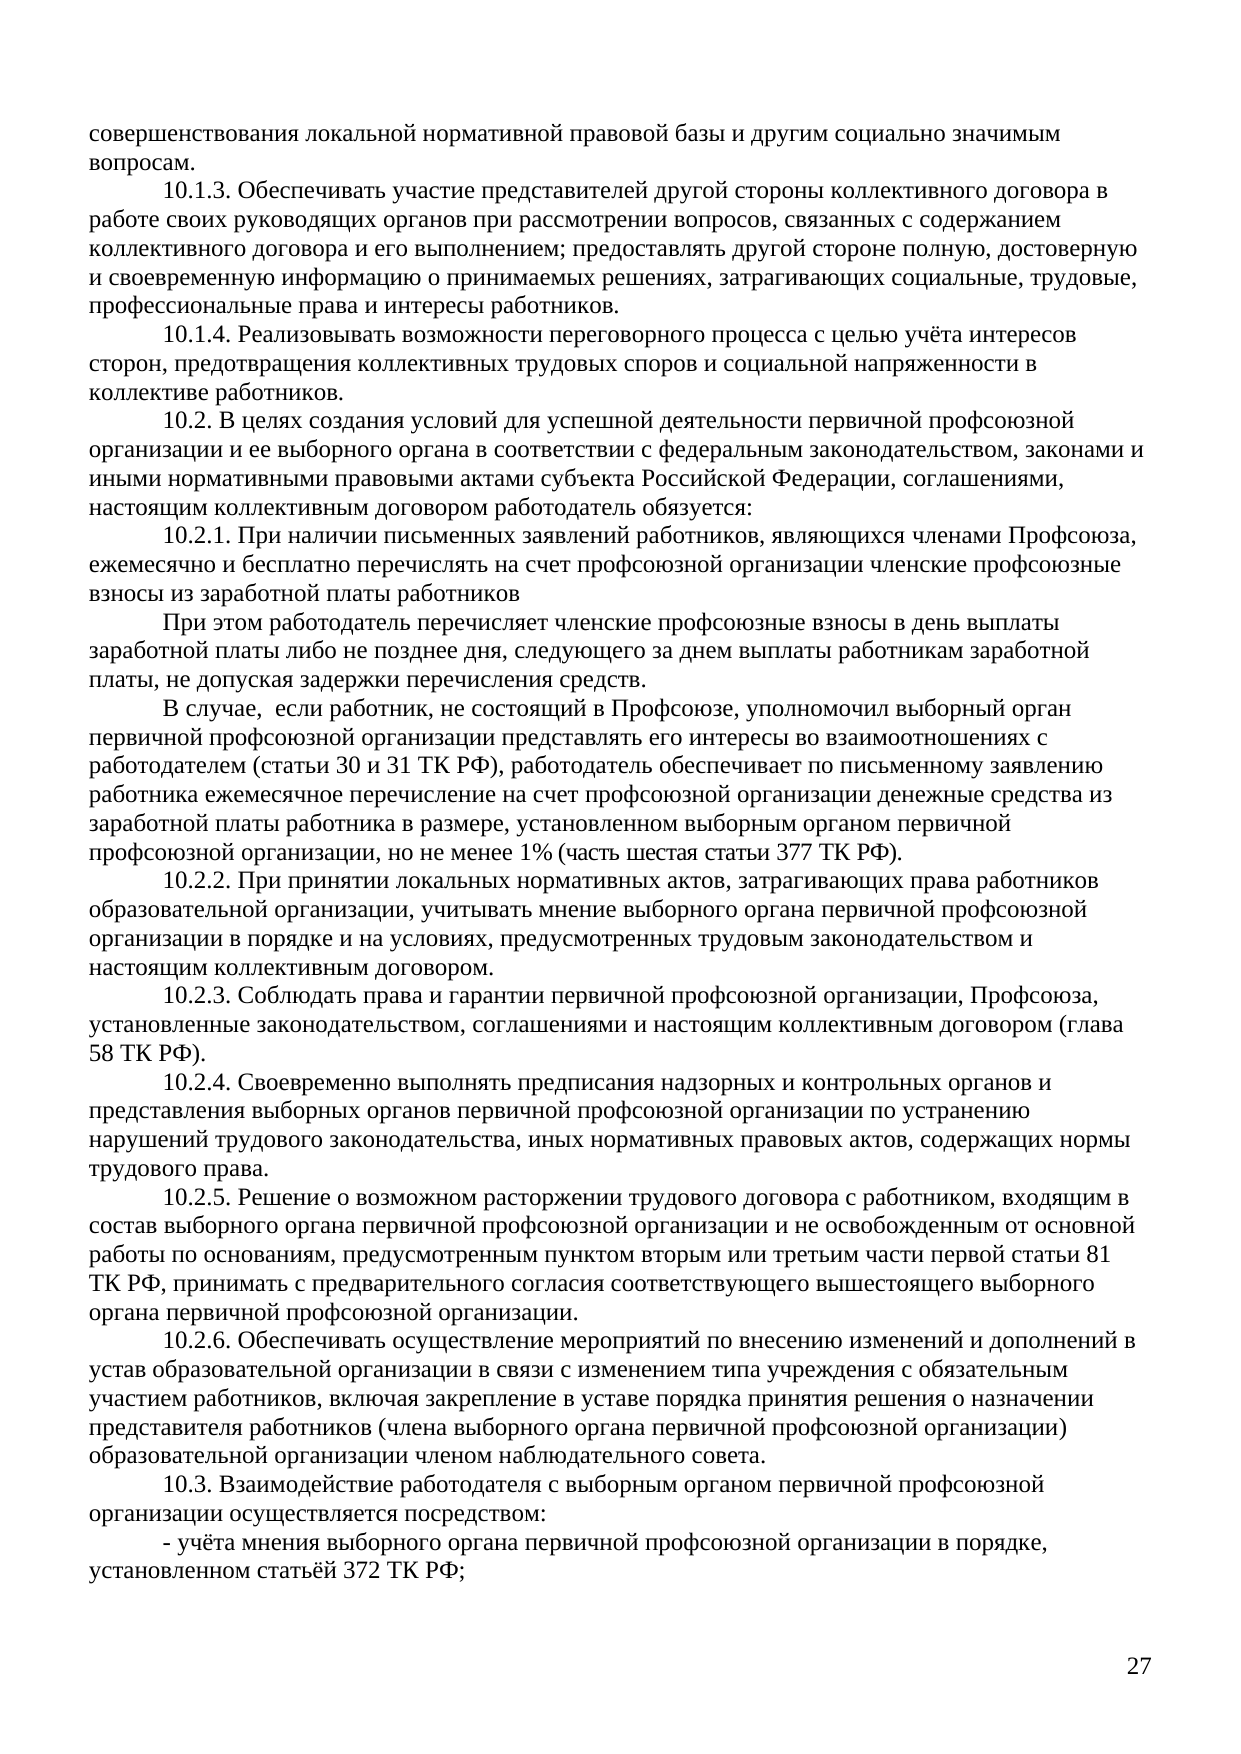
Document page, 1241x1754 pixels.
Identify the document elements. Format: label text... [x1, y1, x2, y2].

text 10.1.4. Реализовывать возможности переговорного процесса с целью учёта интересов сторон, предотвращения коллективных трудовых споров и социальной напряженности в коллективе работников. [89, 319, 1152, 406]
text 10.1.3. Обеспечивать участие представителей другой стороны коллективного договора в работе своих руководящих органов при рассмотрении вопросов, связанных с содержанием коллективного договора и его выполнением; предоставлять другой стороне полную, достоверную и своевременную информацию о принимаемых решениях, затрагивающих социальные, трудовые, профессиональные права и интересы работников. [89, 176, 1152, 319]
text 10.2.5. Решение о возможном расторжении трудового договора с работником, входящим в состав выборного органа первичной профсоюзной организации и не освобожденным от основной работы по основаниям, предусмотренным пунктом вторым или третьим части первой статьи 81 ТК РФ, принимать с предварительного согласия соответствующего вышестоящего выборного органа первичной профсоюзной организации. [89, 1182, 1152, 1326]
text 10.2.3. Соблюдать права и гарантии первичной профсоюзной организации, Профсоюза, установленные законодательством, соглашениями и настоящим коллективным договором (глава 58 ТК РФ). [89, 981, 1152, 1067]
text 10.2. В целях создания условий для успешной деятельности первичной профсоюзной организации и ее выборного органа в соответствии с федеральным законодательством, законами и иными нормативными правовыми актами субъекта Российской Федерации, соглашениями, настоящим коллективным договором работодатель обязуется: [89, 406, 1152, 521]
text 10.2.6. Обеспечивать осуществление мероприятий по внесению изменений и дополнений в устав образовательной организации в связи с изменением типа учреждения с обязательным участием работников, включая закрепление в уставе порядка принятия решения о назначении представителя работников (члена выборного органа первичной профсоюзной организации) образовательной организации членом наблюдательного совета. [89, 1326, 1152, 1469]
text 10.2.2. При принятии локальных нормативных актов, затрагивающих права работников образовательной организации, учитывать мнение выборного органа первичной профсоюзной организации в порядке и на условиях, предусмотренных трудовым законодательством и настоящим коллективным договором. [89, 866, 1152, 981]
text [89, 118, 1152, 176]
text - учёта мнения выборного органа первичной профсоюзной организации в порядке, установленном статьёй 372 ТК РФ; [89, 1527, 1152, 1584]
text 10.3. Взаимодействие работодателя с выборным органом первичной профсоюзной организации осуществляется посредством: [89, 1469, 1152, 1527]
text 10.2.4. Своевременно выполнять предписания надзорных и контрольных органов и представления выборных органов первичной профсоюзной организации по устранению нарушений трудового законодательства, иных нормативных правовых актов, содержащих нормы трудового права. [89, 1067, 1152, 1182]
subtitle 10.2.1. При наличии письменных заявлений работников, являющихся членами Профсоюза, ежемесячно и бесплатно перечислять на счет профсоюзной организации членские профсоюзные взносы из заработной платы работников [89, 521, 1152, 607]
text При этом работодатель перечисляет членские профсоюзные взносы в день выплаты заработной платы либо не позднее дня, следующего за днем выплаты работникам заработной платы, не допуская задержки перечисления средств. [89, 607, 1152, 693]
text В случае, если работник, не состоящий в Профсоюзе, уполномочил выборный орган первичной профсоюзной организации представлять его интересы во взаимоотношениях с работодателем (статьи 30 и 31 ТК РФ), работодатель обеспечивает по письменному заявлению работника ежемесячное перечисление на счет профсоюзной организации денежные средства из заработной платы работника в размере, установленном выборным органом первичной профсоюзной организации, но не менее 1% (часть шестая статьи 377 ТК РФ). [89, 693, 1152, 866]
